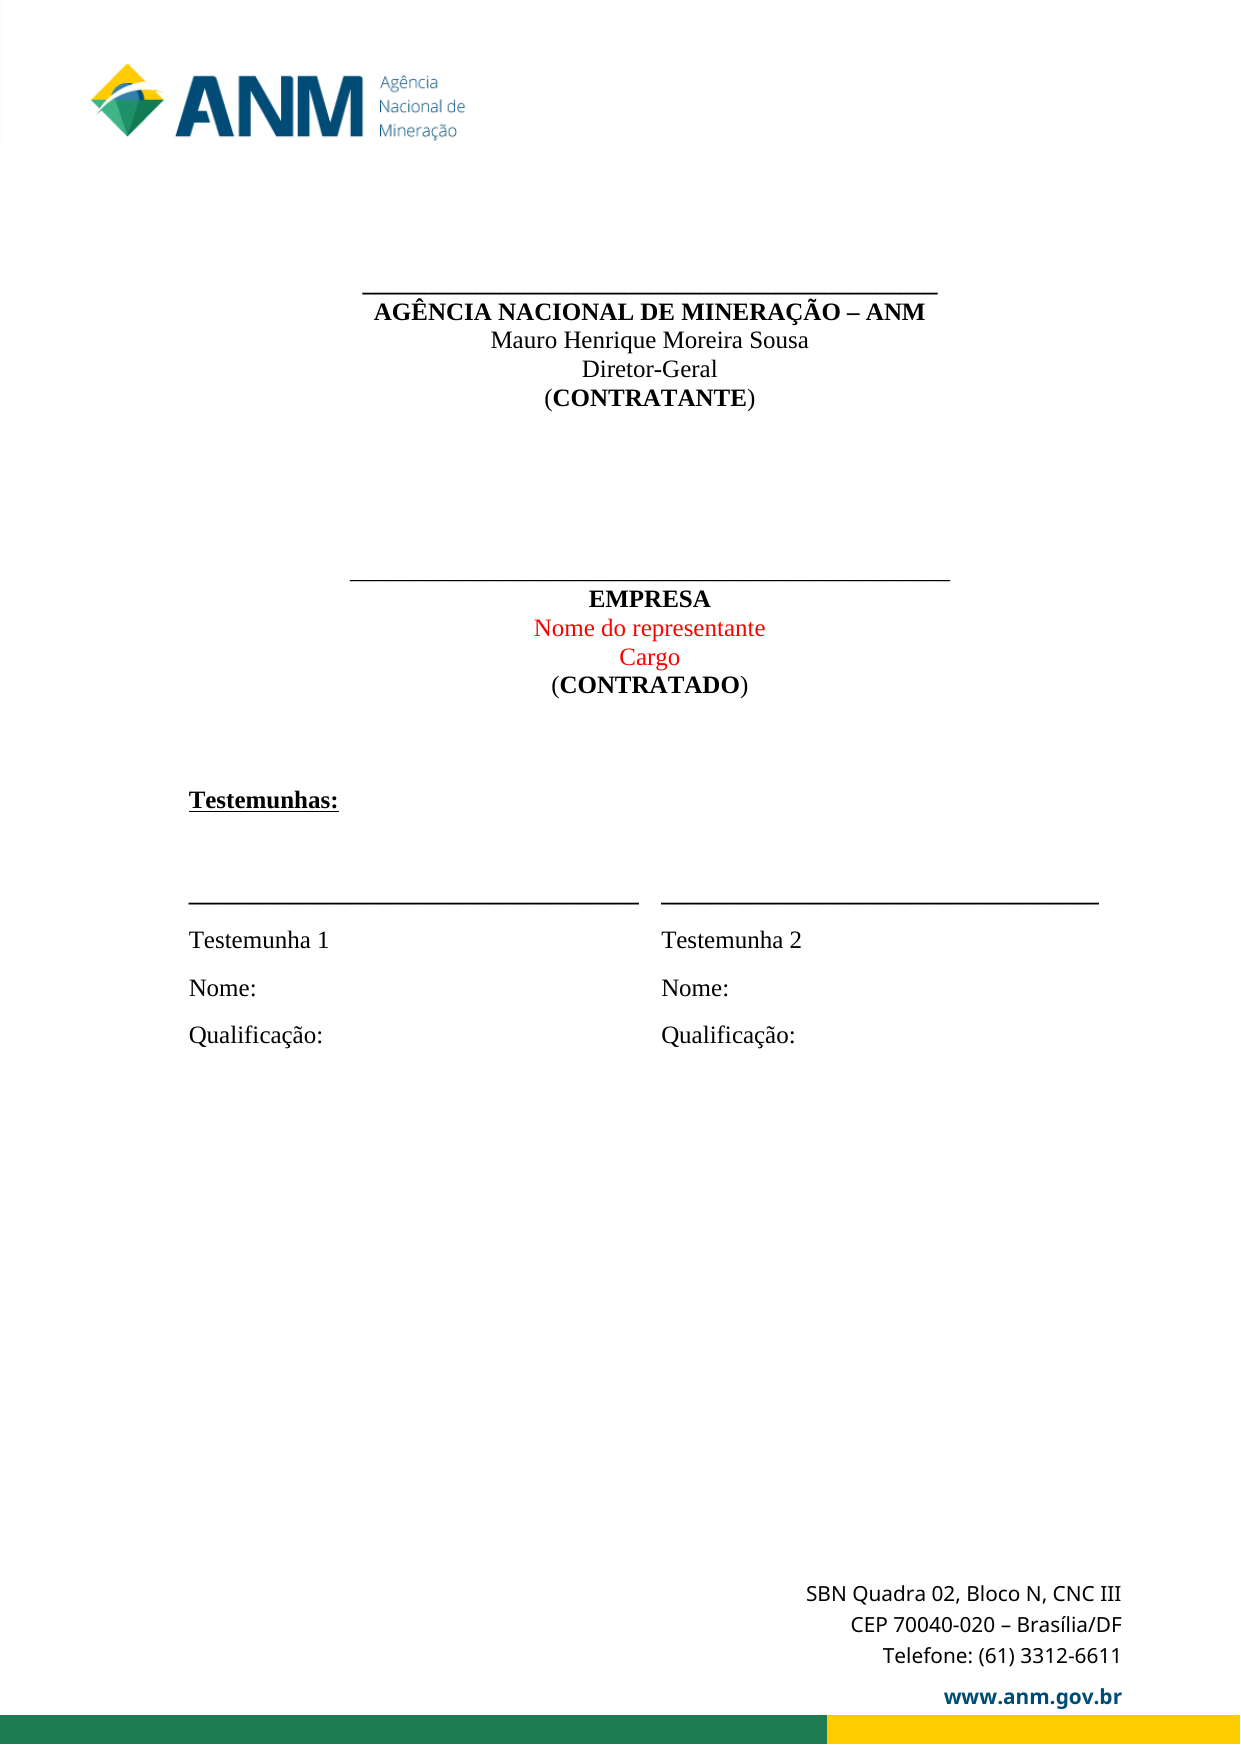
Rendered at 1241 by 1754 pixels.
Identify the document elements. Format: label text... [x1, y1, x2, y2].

text ________________________________________________ [177, 556, 1122, 584]
picture [0, 0, 1239, 147]
table_header Testemunhas: [177, 786, 1122, 830]
text Diretor-Geral [177, 354, 1122, 383]
text ______________________________________________ [177, 268, 1122, 297]
text EMPRESA [177, 584, 1122, 613]
text AGÊNCIA NACIONAL DE MINERAÇÃO – ANM [177, 297, 1122, 326]
text Mauro Henrique Moreira Sousa [177, 326, 1122, 354]
text Cargo [177, 642, 1122, 671]
text (CONTRATANTE) [177, 383, 1122, 412]
text (CONTRATADO) [177, 671, 1122, 699]
text Nome do representante [177, 613, 1122, 642]
table_cell ___________________________________ Testemunha 2 Nome: Qualificação: [650, 830, 1122, 1067]
table_cell ____________________________________ Testemunha 1 Nome: Qualificação: [177, 830, 650, 1067]
